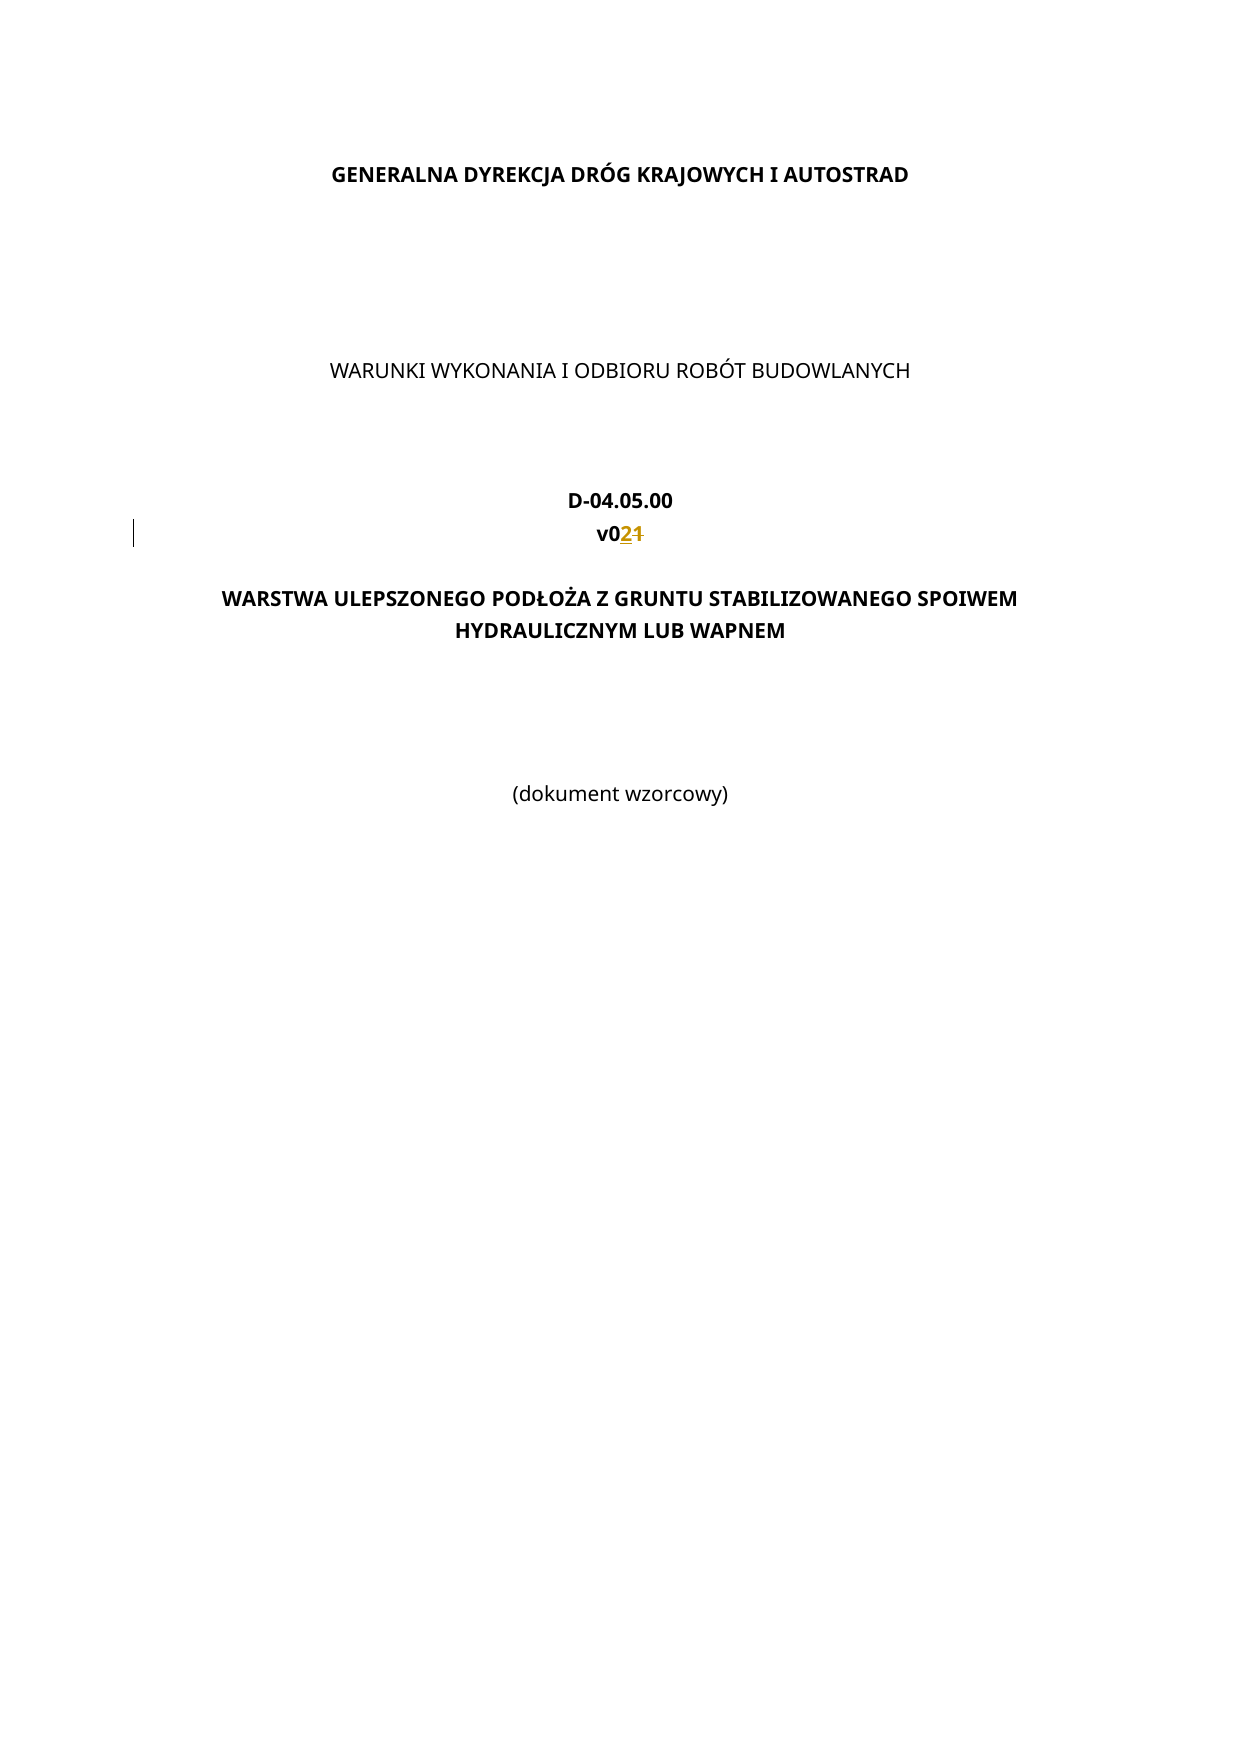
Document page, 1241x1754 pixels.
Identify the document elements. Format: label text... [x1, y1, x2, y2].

text WARUNKI WYKONANIA I ODBIORU ROBÓT BUDOWLANYCH [148, 356, 1093, 384]
text v0 [148, 519, 1093, 547]
text D-04.05.00 [148, 486, 1093, 514]
text WARSTWA ULEPSZONEGO PODŁOŻA Z GRUNTU STABILIZOWANEGO SPOIWEM HYDRAULICZNYM LUB WAPNEM [148, 584, 1093, 645]
text (dokument wzorcowy) [148, 779, 1093, 808]
text GENERALNA DYREKCJA DRÓG KRAJOWYCH I AUTOSTRAD [148, 160, 1093, 188]
